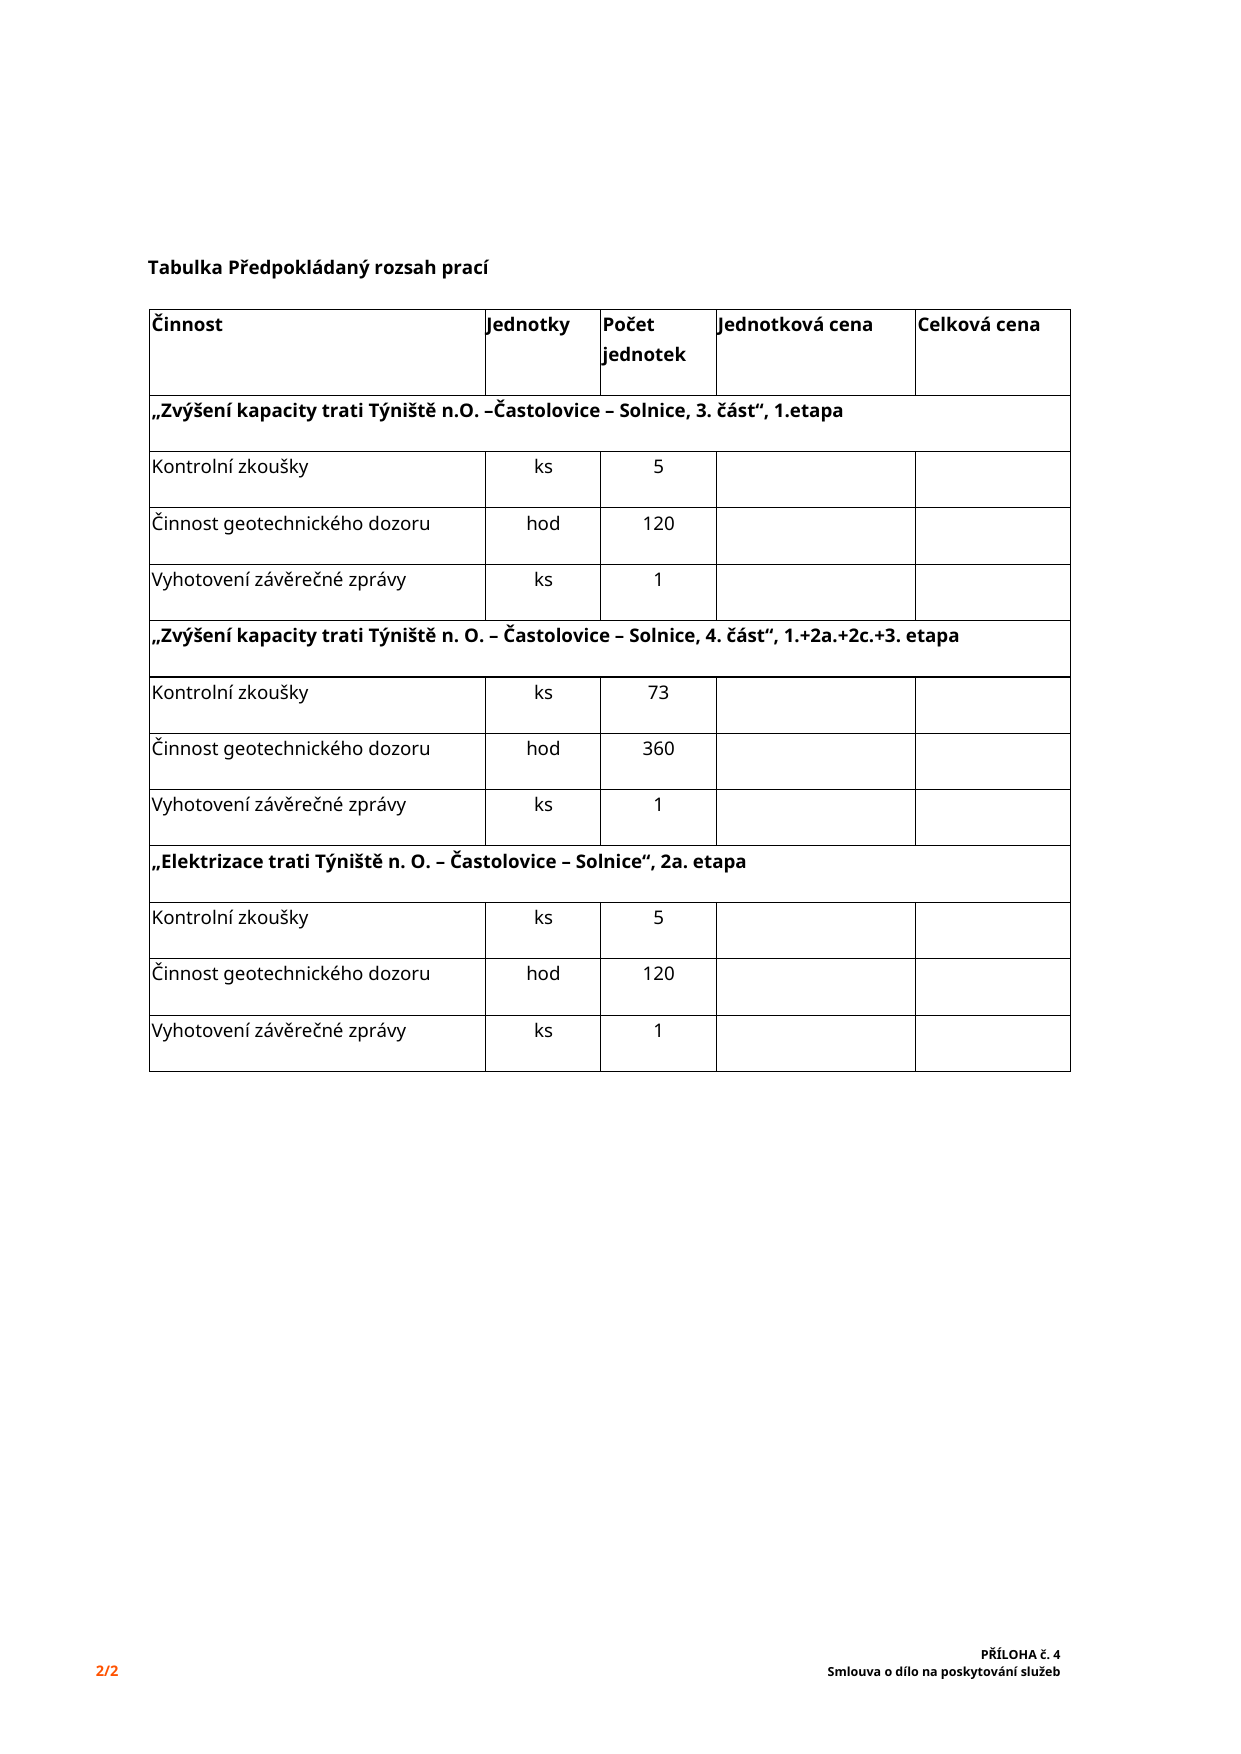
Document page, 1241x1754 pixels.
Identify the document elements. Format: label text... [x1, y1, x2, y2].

table_header Celková cena [916, 310, 1070, 394]
table_cell ks [486, 565, 600, 620]
table_cell [717, 508, 915, 564]
table_header Počet jednotek [601, 310, 716, 394]
table_cell „Elektrizace trati Týniště n. O. – Častolovice – Solnice“, 2a. etapa [150, 846, 1070, 902]
table_cell [916, 959, 1070, 1014]
table_cell 1 [601, 1016, 716, 1071]
table_cell [916, 678, 1070, 733]
table_cell hod [486, 508, 600, 564]
table_cell Kontrolní zkoušky [150, 452, 485, 507]
table_cell [717, 959, 915, 1014]
table_cell Kontrolní zkoušky [150, 678, 485, 733]
table_cell 120 [601, 508, 716, 564]
table_cell „Zvýšení kapacity trati Týniště n.O. –Častolovice – Solnice, 3. část“, 1.etapa [150, 396, 1070, 451]
table_cell [717, 790, 915, 845]
table_cell Vyhotovení závěrečné zprávy [150, 1016, 485, 1071]
table_cell hod [486, 959, 600, 1014]
table_cell [717, 734, 915, 789]
table_cell 1 [601, 565, 716, 620]
table_cell [916, 734, 1070, 789]
table_cell 120 [601, 959, 716, 1014]
table_cell 5 [601, 903, 716, 958]
table_cell 73 [601, 678, 716, 733]
table_cell [717, 565, 915, 620]
table_header Jednotková cena [717, 310, 915, 394]
table_cell [916, 565, 1070, 620]
table_cell „Zvýšení kapacity trati Týniště n. O. – Častolovice – Solnice, 4. část“, 1.+2a.+2c.+3. etapa [150, 621, 1070, 676]
table_cell ks [486, 678, 600, 733]
table_cell Činnost geotechnického dozoru [150, 734, 485, 789]
table_cell Činnost geotechnického dozoru [150, 959, 485, 1014]
table_cell [717, 903, 915, 958]
table_cell ks [486, 452, 600, 507]
table_cell ks [486, 903, 600, 958]
table_header Činnost [150, 310, 485, 394]
table_cell Činnost geotechnického dozoru [150, 508, 485, 564]
table_cell [717, 452, 915, 507]
table_cell [916, 452, 1070, 507]
table_cell [717, 1016, 915, 1071]
table_cell [916, 790, 1070, 845]
table_cell 360 [601, 734, 716, 789]
table_cell [717, 678, 915, 733]
table_cell 1 [601, 790, 716, 845]
text Tabulka Předpokládaný rozsah prací [118, 255, 1024, 280]
table_cell Vyhotovení závěrečné zprávy [150, 790, 485, 845]
table_cell Vyhotovení závěrečné zprávy [150, 565, 485, 620]
table_cell hod [486, 734, 600, 789]
table_cell [916, 1016, 1070, 1071]
table_cell 5 [601, 452, 716, 507]
table_cell ks [486, 790, 600, 845]
table_cell [916, 903, 1070, 958]
table_cell ks [486, 1016, 600, 1071]
table_cell [916, 508, 1070, 564]
table_header Jednotky [486, 310, 600, 394]
table_cell Kontrolní zkoušky [150, 903, 485, 958]
